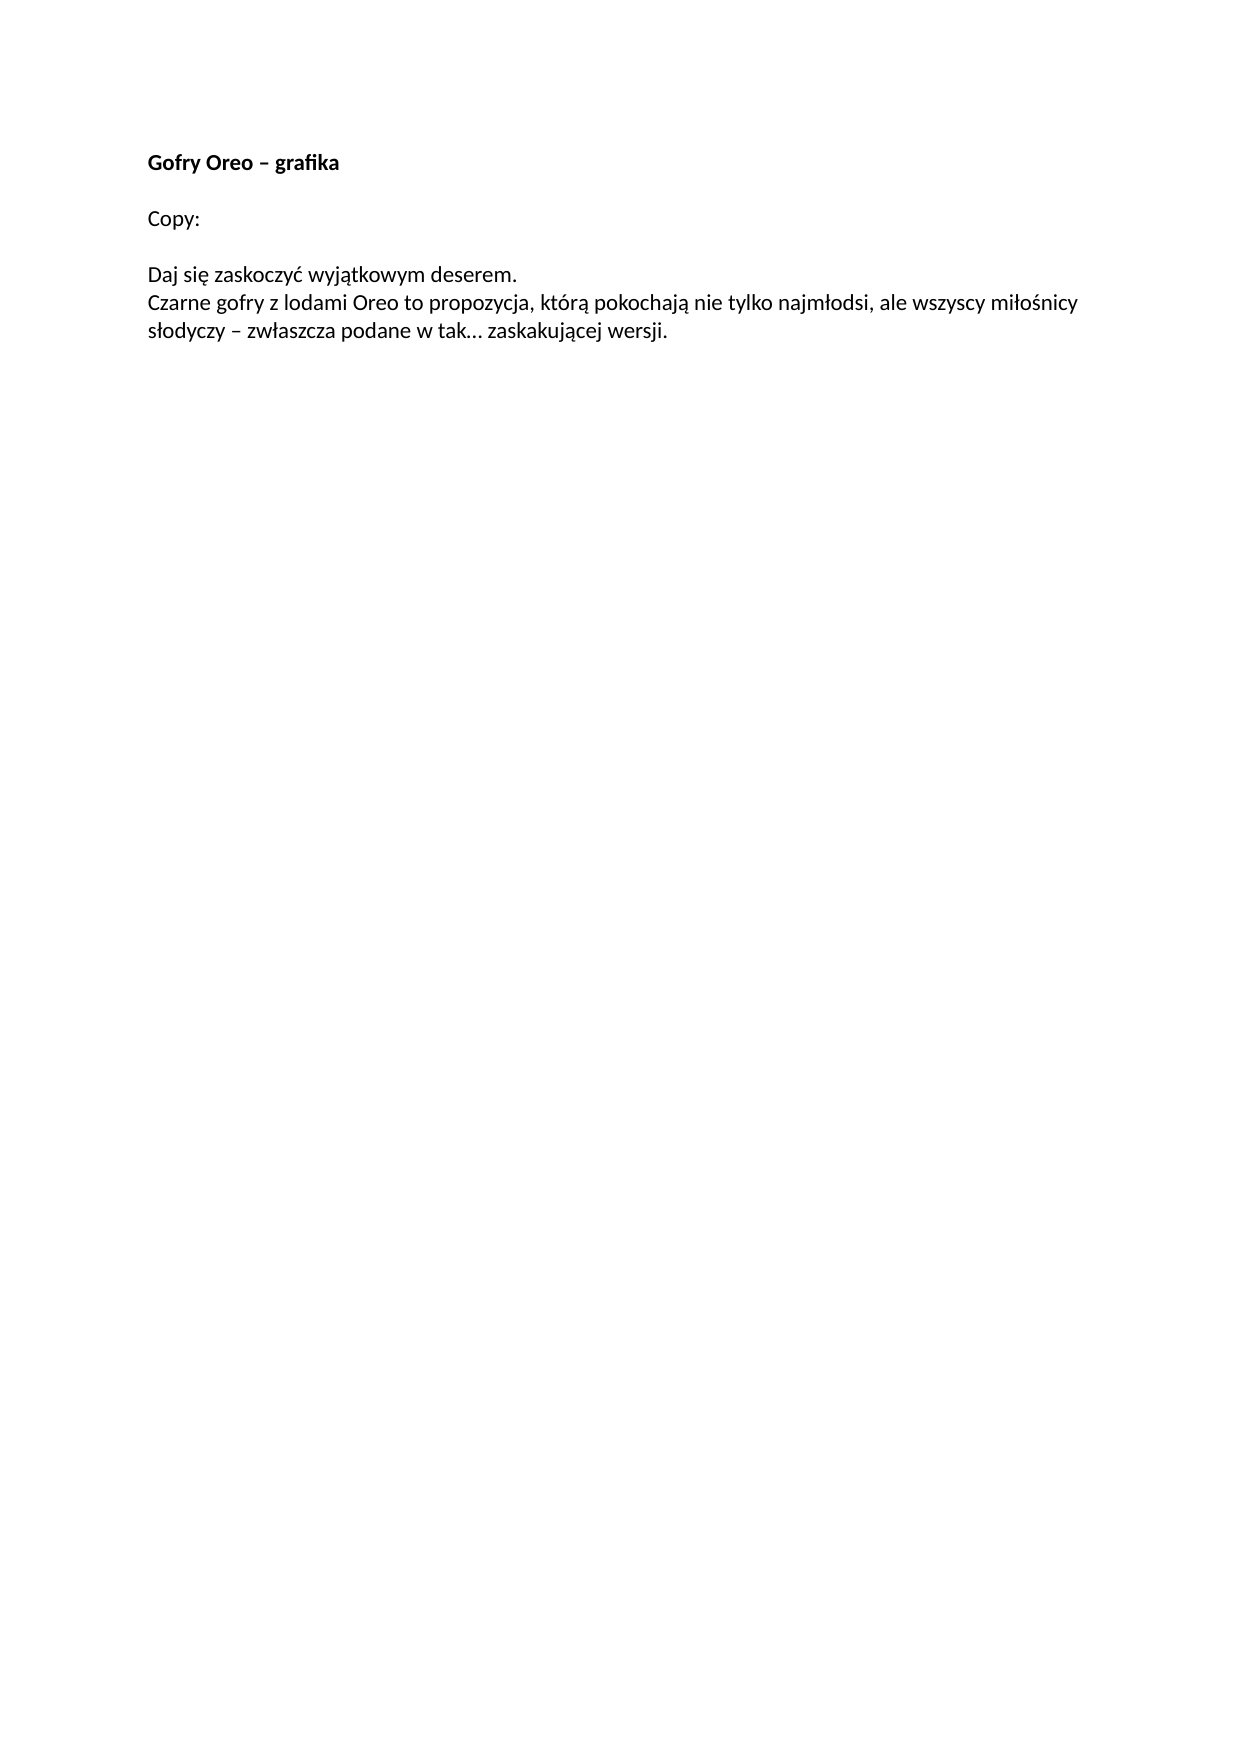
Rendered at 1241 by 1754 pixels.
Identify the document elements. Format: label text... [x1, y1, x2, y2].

text Copy: [148, 204, 1093, 232]
text Czarne gofry z lodami Oreo to propozycja, którą pokochają nie tylko najmłodsi, ale wszyscy miłośnicy słodyczy – zwłaszcza podane w tak… zaskakującej wersji. [148, 288, 1093, 344]
text Daj się zaskoczyć wyjątkowym deserem. [148, 260, 1093, 288]
text Gofry Oreo – grafika [148, 148, 1093, 176]
